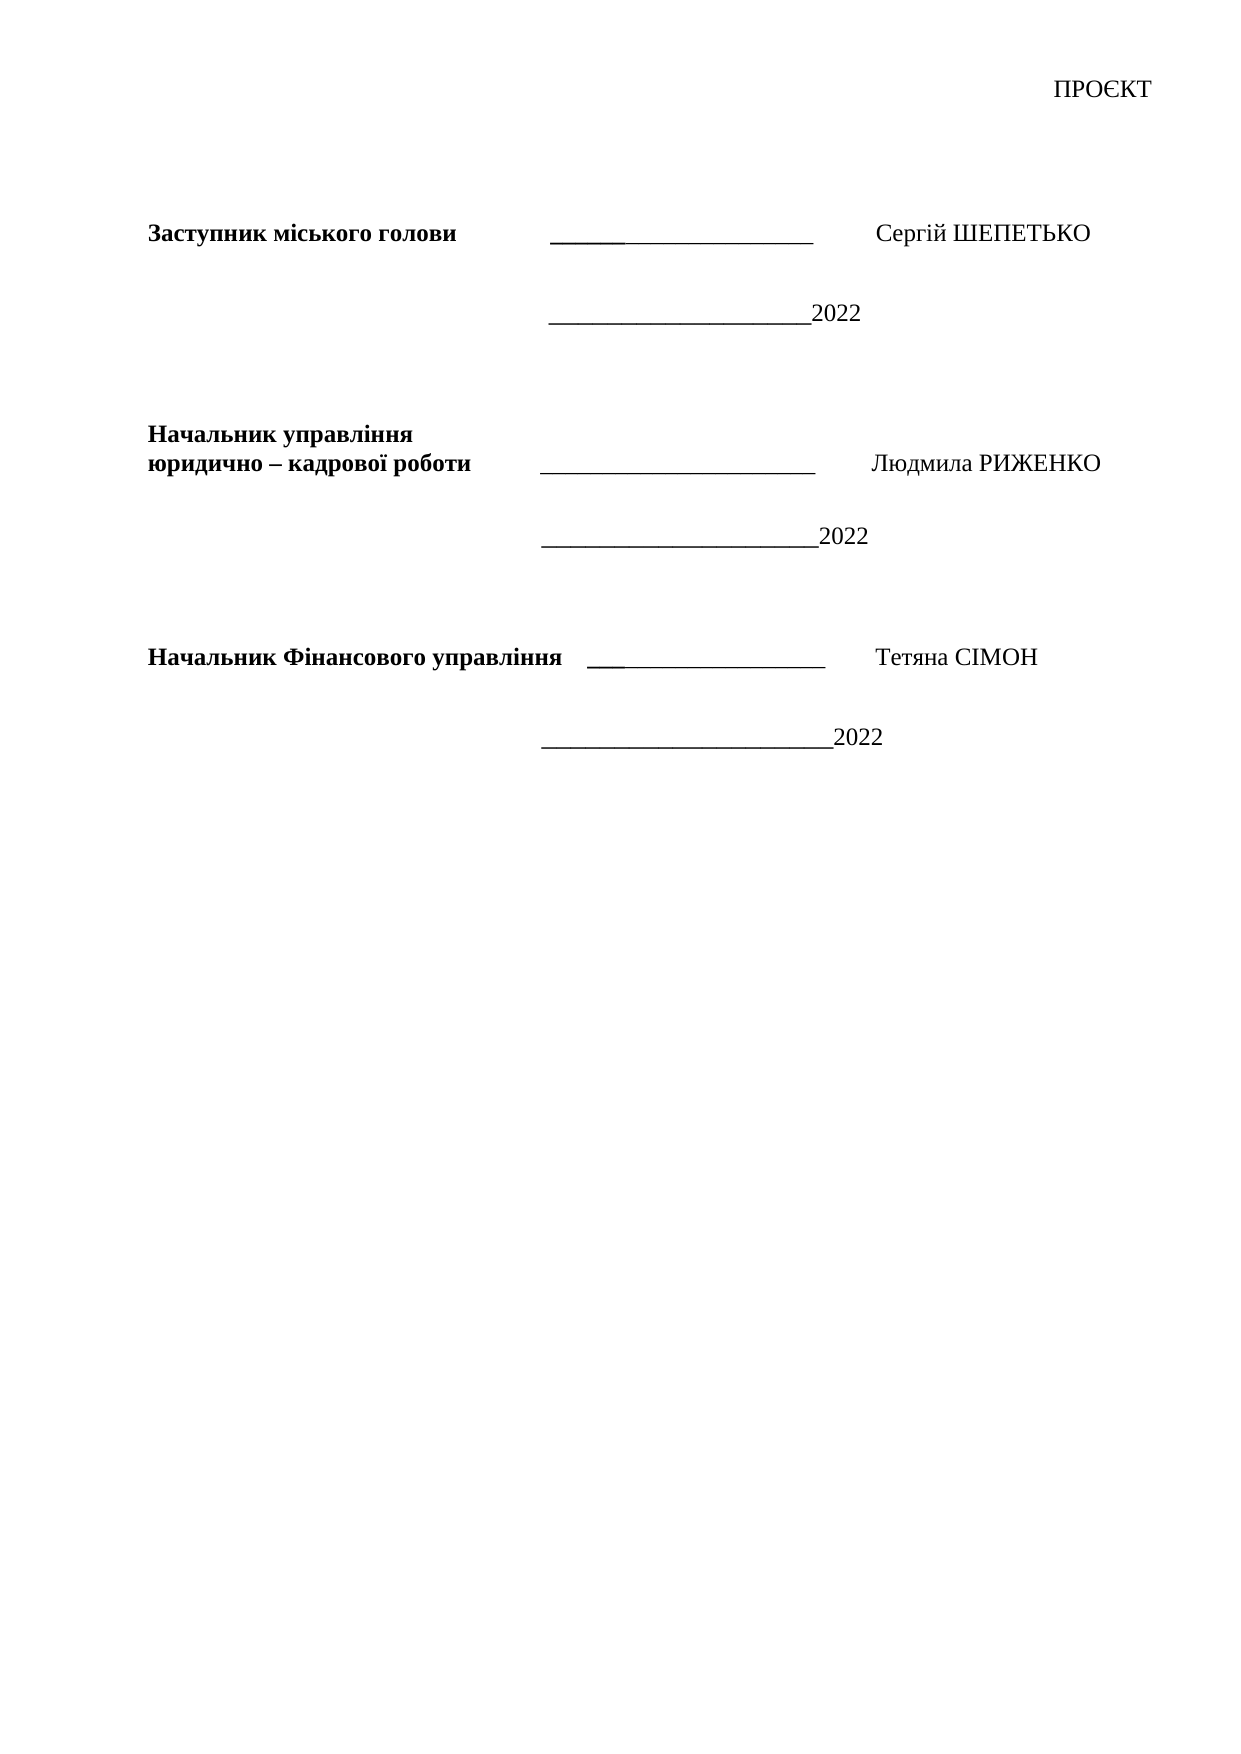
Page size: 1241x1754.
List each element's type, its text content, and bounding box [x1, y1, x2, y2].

text юридично – кадрової роботи ______________________ Людмила РИЖЕНКО [148, 448, 1152, 476]
text ___________________2022 [148, 517, 1152, 551]
text ____________________2022 [148, 718, 1152, 752]
text Заступник міського голови _____________________ Сергій ШЕПЕТЬКО [148, 218, 1152, 246]
text Начальник управління [148, 419, 1152, 448]
text Начальник Фінансового управління ___________________ Тетяна СІМОН [148, 642, 1152, 670]
text __________________2022 [148, 294, 1152, 328]
